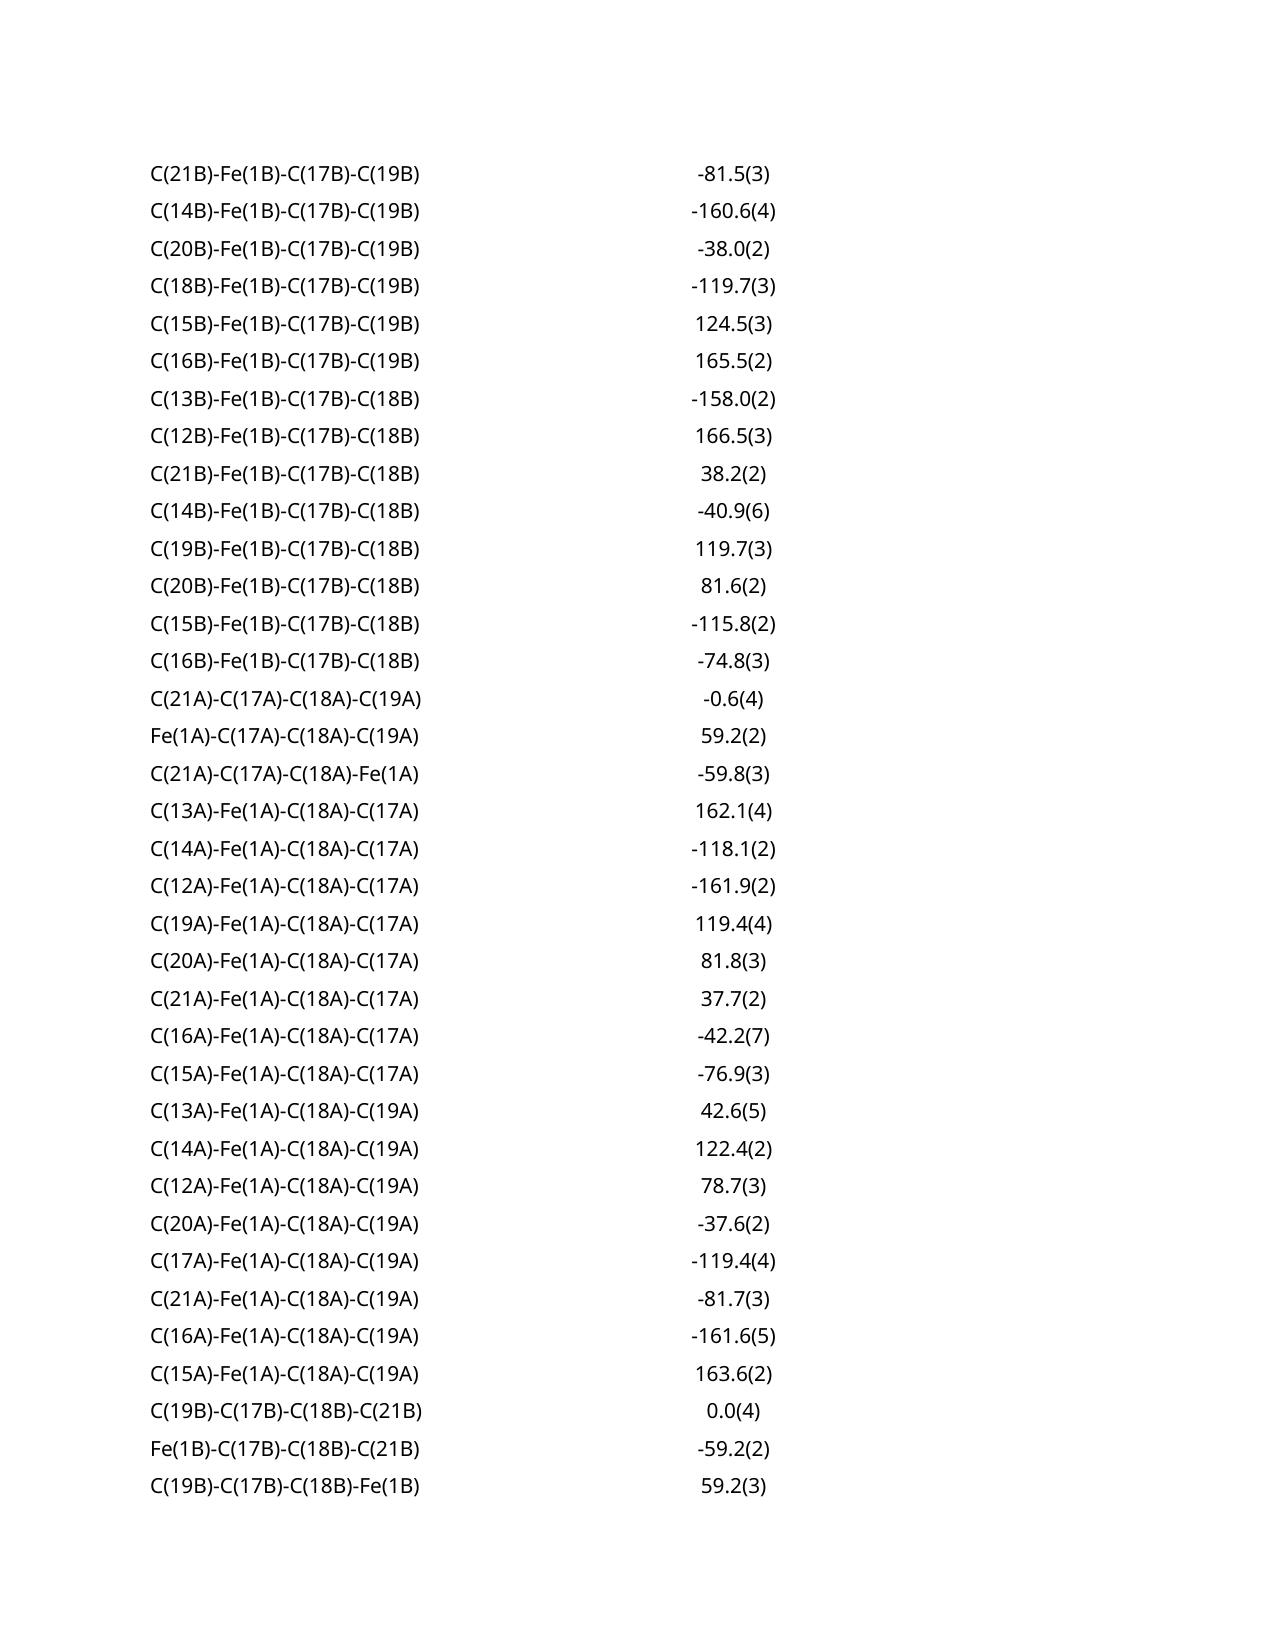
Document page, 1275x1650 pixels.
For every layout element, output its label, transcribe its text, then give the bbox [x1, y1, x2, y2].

text C(19B)-C(17B)-C(18B)-Fe(1B) 59.2(3) [150, 1462, 1125, 1500]
text Fe(1B)-C(17B)-C(18B)-C(21B) -59.2(2) [150, 1425, 1125, 1462]
text C(21A)-C(17A)-C(18A)-C(19A) -0.6(4) [150, 675, 1125, 712]
text C(16B)-Fe(1B)-C(17B)-C(18B) -74.8(3) [150, 637, 1125, 675]
text C(15B)-Fe(1B)-C(17B)-C(18B) -115.8(2) [150, 600, 1125, 637]
text C(18B)-Fe(1B)-C(17B)-C(19B) -119.7(3) [150, 262, 1125, 300]
text Fe(1A)-C(17A)-C(18A)-C(19A) 59.2(2) [150, 712, 1125, 750]
text C(14A)-Fe(1A)-C(18A)-C(19A) 122.4(2) [150, 1125, 1125, 1162]
text C(12A)-Fe(1A)-C(18A)-C(17A) -161.9(2) [150, 862, 1125, 900]
text C(15A)-Fe(1A)-C(18A)-C(19A) 163.6(2) [150, 1350, 1125, 1387]
text C(21B)-Fe(1B)-C(17B)-C(19B) -81.5(3) [150, 150, 1125, 187]
text C(20B)-Fe(1B)-C(17B)-C(19B) -38.0(2) [150, 225, 1125, 262]
text C(15B)-Fe(1B)-C(17B)-C(19B) 124.5(3) [150, 300, 1125, 337]
text C(16A)-Fe(1A)-C(18A)-C(17A) -42.2(7) [150, 1012, 1125, 1050]
text C(17A)-Fe(1A)-C(18A)-C(19A) -119.4(4) [150, 1237, 1125, 1275]
text C(19A)-Fe(1A)-C(18A)-C(17A) 119.4(4) [150, 900, 1125, 937]
text C(20A)-Fe(1A)-C(18A)-C(17A) 81.8(3) [150, 937, 1125, 975]
text C(21B)-Fe(1B)-C(17B)-C(18B) 38.2(2) [150, 450, 1125, 487]
text C(21A)-C(17A)-C(18A)-Fe(1A) -59.8(3) [150, 750, 1125, 787]
text C(12A)-Fe(1A)-C(18A)-C(19A) 78.7(3) [150, 1162, 1125, 1200]
text C(20A)-Fe(1A)-C(18A)-C(19A) -37.6(2) [150, 1200, 1125, 1237]
text C(13B)-Fe(1B)-C(17B)-C(18B) -158.0(2) [150, 375, 1125, 412]
text C(21A)-Fe(1A)-C(18A)-C(19A) -81.7(3) [150, 1275, 1125, 1312]
text C(14B)-Fe(1B)-C(17B)-C(18B) -40.9(6) [150, 487, 1125, 525]
text C(19B)-Fe(1B)-C(17B)-C(18B) 119.7(3) [150, 525, 1125, 562]
text C(13A)-Fe(1A)-C(18A)-C(17A) 162.1(4) [150, 787, 1125, 825]
text C(14B)-Fe(1B)-C(17B)-C(19B) -160.6(4) [150, 187, 1125, 225]
text C(19B)-C(17B)-C(18B)-C(21B) 0.0(4) [150, 1387, 1125, 1425]
text C(12B)-Fe(1B)-C(17B)-C(18B) 166.5(3) [150, 412, 1125, 450]
text C(14A)-Fe(1A)-C(18A)-C(17A) -118.1(2) [150, 825, 1125, 862]
text C(15A)-Fe(1A)-C(18A)-C(17A) -76.9(3) [150, 1050, 1125, 1087]
text C(13A)-Fe(1A)-C(18A)-C(19A) 42.6(5) [150, 1087, 1125, 1125]
text C(16B)-Fe(1B)-C(17B)-C(19B) 165.5(2) [150, 337, 1125, 375]
text C(20B)-Fe(1B)-C(17B)-C(18B) 81.6(2) [150, 562, 1125, 600]
text C(21A)-Fe(1A)-C(18A)-C(17A) 37.7(2) [150, 975, 1125, 1012]
text C(16A)-Fe(1A)-C(18A)-C(19A) -161.6(5) [150, 1312, 1125, 1350]
